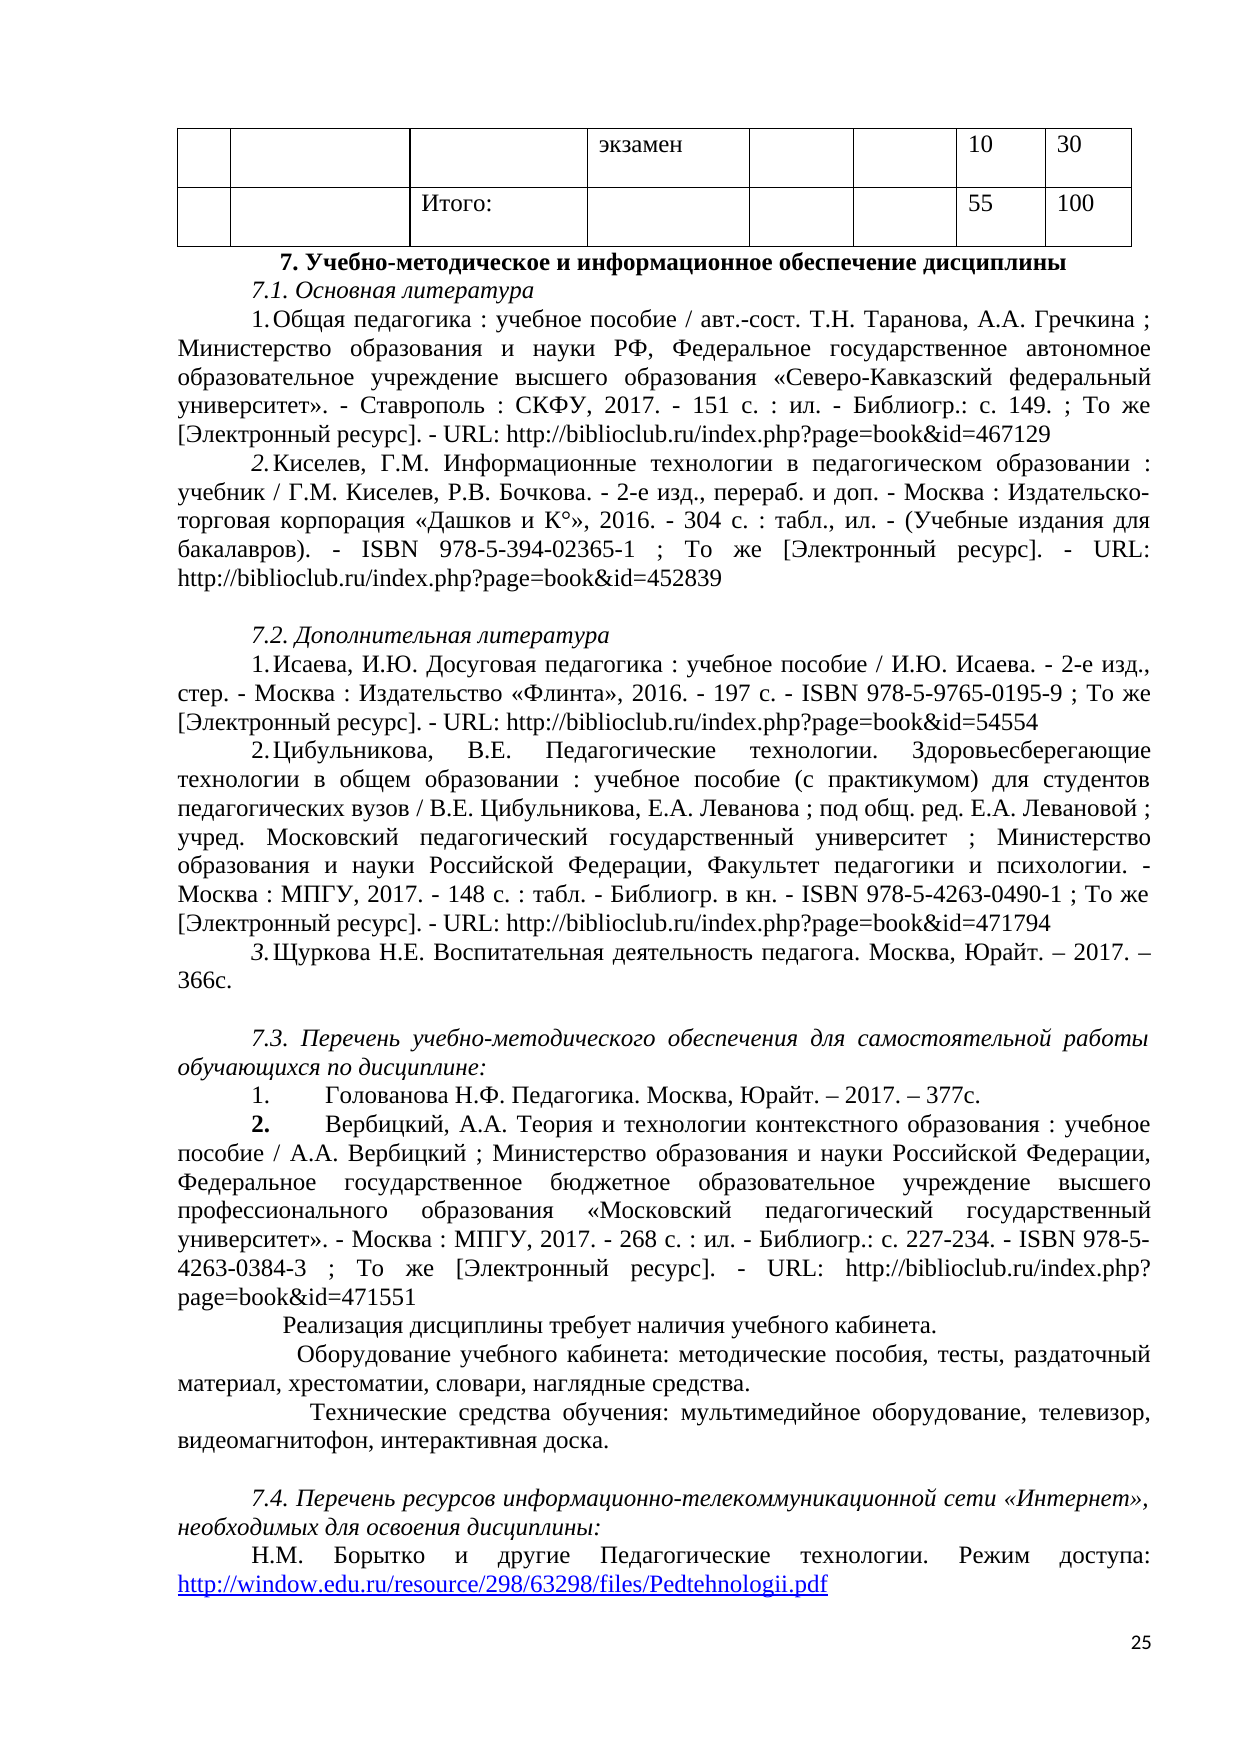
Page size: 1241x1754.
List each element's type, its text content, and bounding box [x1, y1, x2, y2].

table_cell [588, 188, 749, 246]
text 7. Учебно-методическое и информационное обеспечение дисциплины [206, 247, 1152, 276]
text Реализация дисциплины требует наличия учебного кабинета. [177, 1311, 1152, 1339]
table_cell [231, 188, 409, 246]
list Цибульникова, В.Е. Педагогические технологии. Здоровьесберегающие технологии в общем образовании : учебное пособие (с практикумом) для студентов педагогических вузов / В.Е. Цибульникова, Е.А. Леванова ; под общ. ред. Е.А. Левановой ; учред. Московский педагогический государственный университет ; Министерство образования и науки Российской Федерации, Факультет педагогики и психологии. - Москва : МПГУ, 2017. - 148 с. : табл. - Библиогр. в кн. - ISBN 978-5-4263-0490-1 ; То же [Электронный ресурс]. - URL: http://biblioclub.ru/index.php?page=book&id=471794 [177, 736, 1152, 937]
table_cell [178, 188, 230, 246]
table_cell 30 [1046, 129, 1131, 187]
text Оборудование учебного кабинета: методические пособия, тесты, раздаточный материал, хрестоматии, словари, наглядные средства. [177, 1339, 1152, 1397]
table_cell [854, 129, 956, 187]
text 7.4. Перечень ресурсов информационно-телекоммуникационной сети «Интернет», необходимых для освоения дисциплины: [177, 1483, 1152, 1541]
table_cell [750, 188, 853, 246]
list Исаева, И.Ю. Досуговая педагогика : учебное пособие / И.Ю. Исаева. - 2-е изд., стер. - Москва : Издательство «Флинта», 2016. - 197 с. - ISBN 978-5-9765-0195-9 ; То же [Электронный ресурс]. - URL: http://biblioclub.ru/index.php?page=book&id=54554 [177, 649, 1152, 736]
list Голованова Н.Ф. Педагогика. Москва, Юрайт. – 2017. – 377с. [177, 1081, 1152, 1109]
list Вербицкий, А.А. Теория и технологии контекстного образования : учебное пособие / А.А. Вербицкий ; Министерство образования и науки Российской Федерации, Федеральное государственное бюджетное образовательное учреждение высшего профессионального образования «Московский педагогический государственный университет». - Москва : МПГУ, 2017. - 268 с. : ил. - Библиогр.: с. 227-234. - ISBN 978-5-4263-0384-3 ; То же [Электронный ресурс]. - URL: http://biblioclub.ru/index.php?page=book&id=471551 [177, 1109, 1152, 1311]
list Щуркова Н.Е. Воспитательная деятельность педагога. Москва, Юрайт. – 2017. – 366с. [177, 937, 1152, 994]
text Технические средства обучения: мультимедийное оборудование, телевизор, видеомагнитофон, интерактивная доска. [177, 1397, 1152, 1454]
text 7.3. Перечень учебно-методического обеспечения для самостоятельной работы обучающихся по дисциплине: [177, 1023, 1152, 1081]
table_cell [411, 129, 587, 187]
table_cell экзамен [588, 129, 749, 187]
table_cell 55 [957, 188, 1045, 246]
table_cell 100 [1046, 188, 1131, 246]
text 7.2. Дополнительная литература [177, 621, 1152, 649]
table_cell [750, 129, 853, 187]
text 7.1. Основная литература [177, 276, 1152, 304]
table_cell [854, 188, 956, 246]
text Н.М. Борытко и другие Педагогические технологии. Режим доступа: http://window.edu.ru/resource/298/63298/files/Pedtehnologii.pdf [177, 1541, 1152, 1598]
table_cell Итого: [411, 188, 587, 246]
list Киселев, Г.М. Информационные технологии в педагогическом образовании : учебник / Г.М. Киселев, Р.В. Бочкова. - 2-е изд., перераб. и доп. - Москва : Издательско-торговая корпорация «Дашков и К°», 2016. - 304 с. : табл., ил. - (Учебные издания для бакалавров). - ISBN 978-5-394-02365-1 ; То же [Электронный ресурс]. - URL: http://biblioclub.ru/index.php?page=book&id=452839 [177, 448, 1152, 592]
list Общая педагогика : учебное пособие / авт.-сост. Т.Н. Таранова, А.А. Гречкина ; Министерство образования и науки РФ, Федеральное государственное автономное образовательное учреждение высшего образования «Северо-Кавказский федеральный университет». - Ставрополь : СКФУ, 2017. - 151 с. : ил. - Библиогр.: с. 149. ; То же [Электронный ресурс]. - URL: http://biblioclub.ru/index.php?page=book&id=467129 [177, 304, 1152, 448]
table_cell 10 [957, 129, 1045, 187]
table_cell [178, 129, 230, 187]
table_cell [231, 129, 409, 187]
